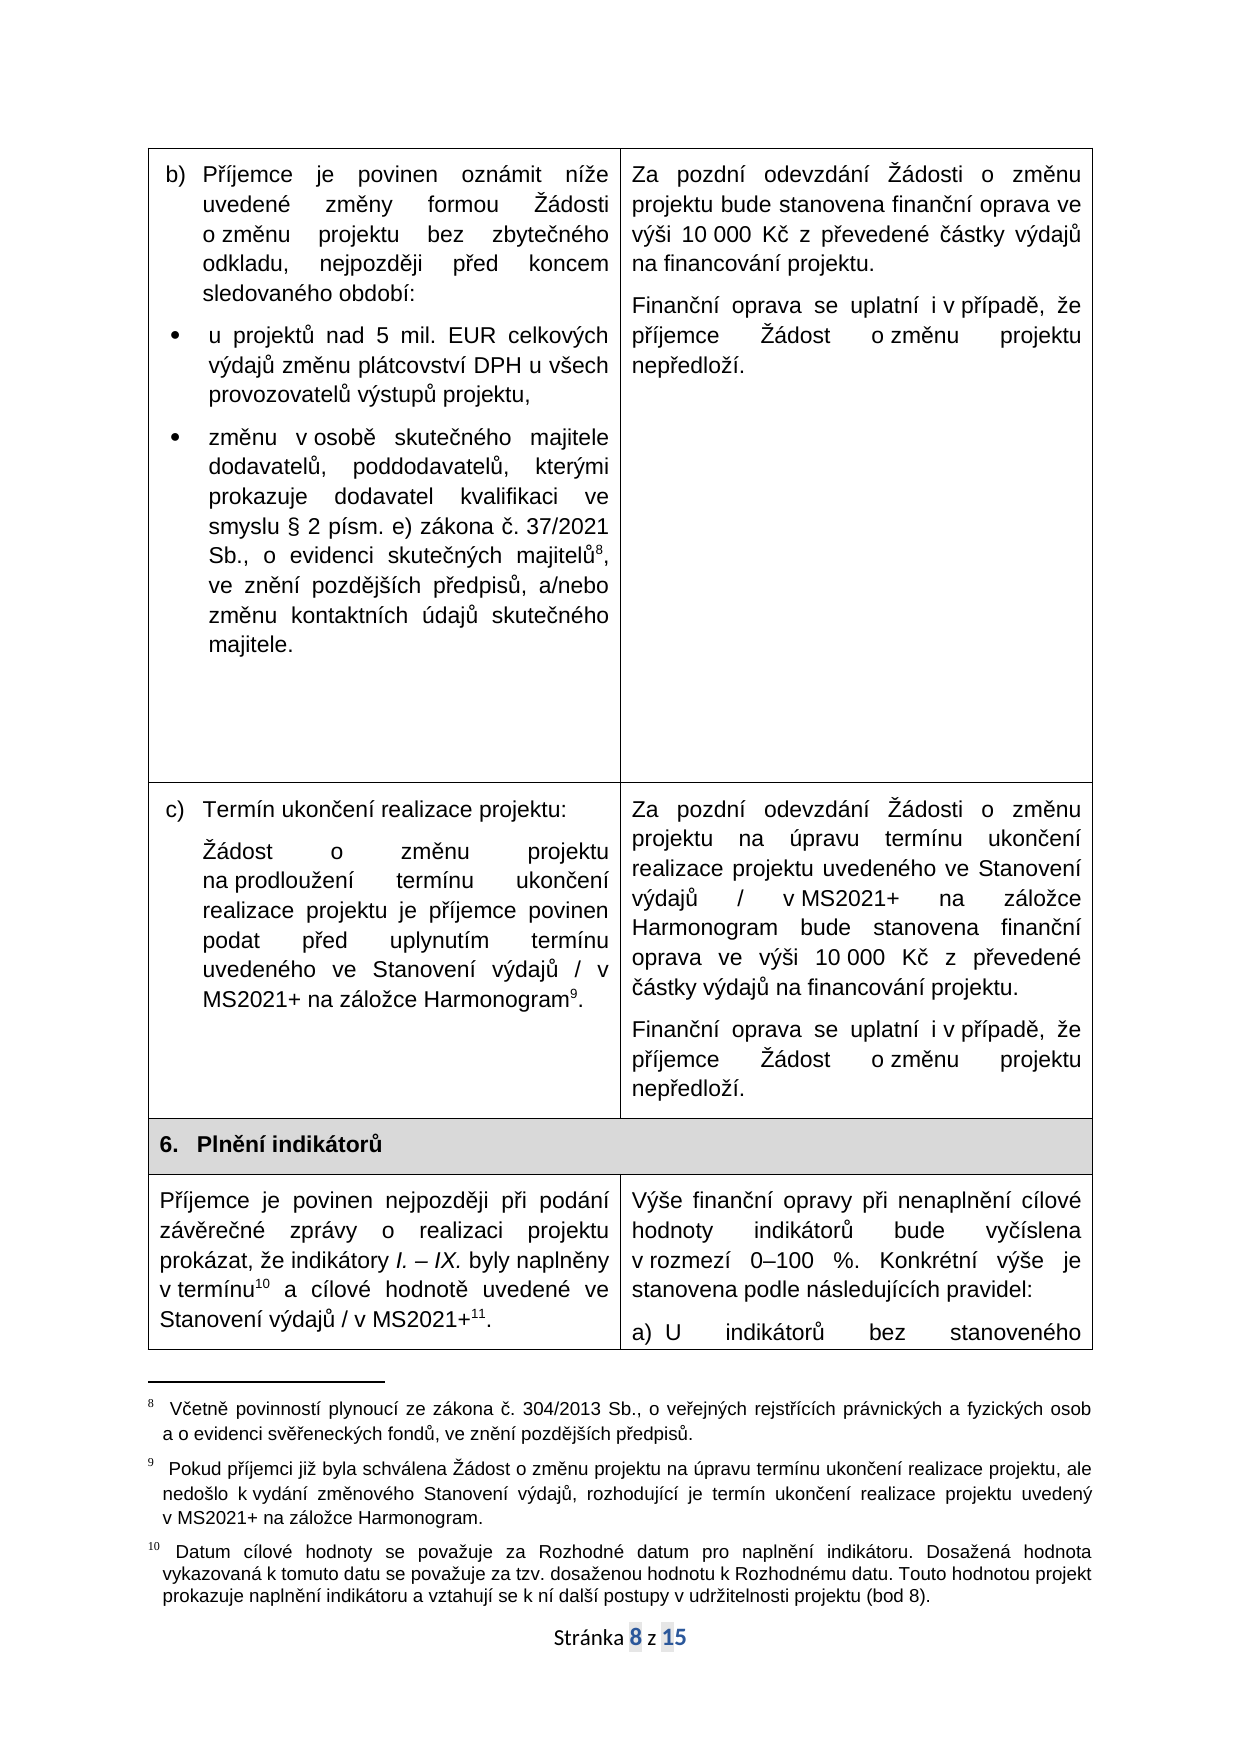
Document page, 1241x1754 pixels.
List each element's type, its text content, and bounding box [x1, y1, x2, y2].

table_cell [621, 1175, 1092, 1348]
table_cell Příjemce je povinen oznámit níže uvedené změny formou Žádosti o změnu projektu bez zbytečného odkladu, nejpozději před koncem sledovaného období: u projektů nad 5 mil. EUR celkových výdajů změnu plátcovství DPH u všech provozovatelů výstupů projektu, změnu v osobě skutečného majitele dodavatelů, poddodavatelů, kterými prokazuje dodavatel kvalifikaci ve smyslu § 2 písm. e) zákona č. 37/2021 Sb., o evidenci skutečných majitelů, ve znění pozdějších předpisů, a/nebo změnu kontaktních údajů skutečného majitele. [149, 149, 620, 782]
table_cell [149, 1175, 620, 1348]
table_cell Termín ukončení realizace projektu: Žádost o změnu projektu na prodloužení termínu ukončení realizace projektu je příjemce povinen podat před uplynutím termínu uvedeného ve Stanovení výdajů / v MS2021+ na záložce Harmonogram. [149, 783, 620, 1118]
table_cell Za pozdní odevzdání Žádosti o změnu projektu na úpravu termínu ukončení realizace projektu uvedeného ve Stanovení výdajů / v MS2021+ na záložce Harmonogram bude stanovena finanční oprava ve výši 10 000 Kč z převedené částky výdajů na financování projektu. Finanční oprava se uplatní i v případě, že příjemce Žádost o změnu projektu nepředloží. [621, 783, 1092, 1118]
table_cell Plnění indikátorů [149, 1119, 1092, 1174]
table_cell Za pozdní odevzdání Žádosti o změnu projektu bude stanovena finanční oprava ve výši 10 000 Kč z převedené částky výdajů na financování projektu. Finanční oprava se uplatní i v případě, že příjemce Žádost o změnu projektu nepředloží. [621, 149, 1092, 782]
